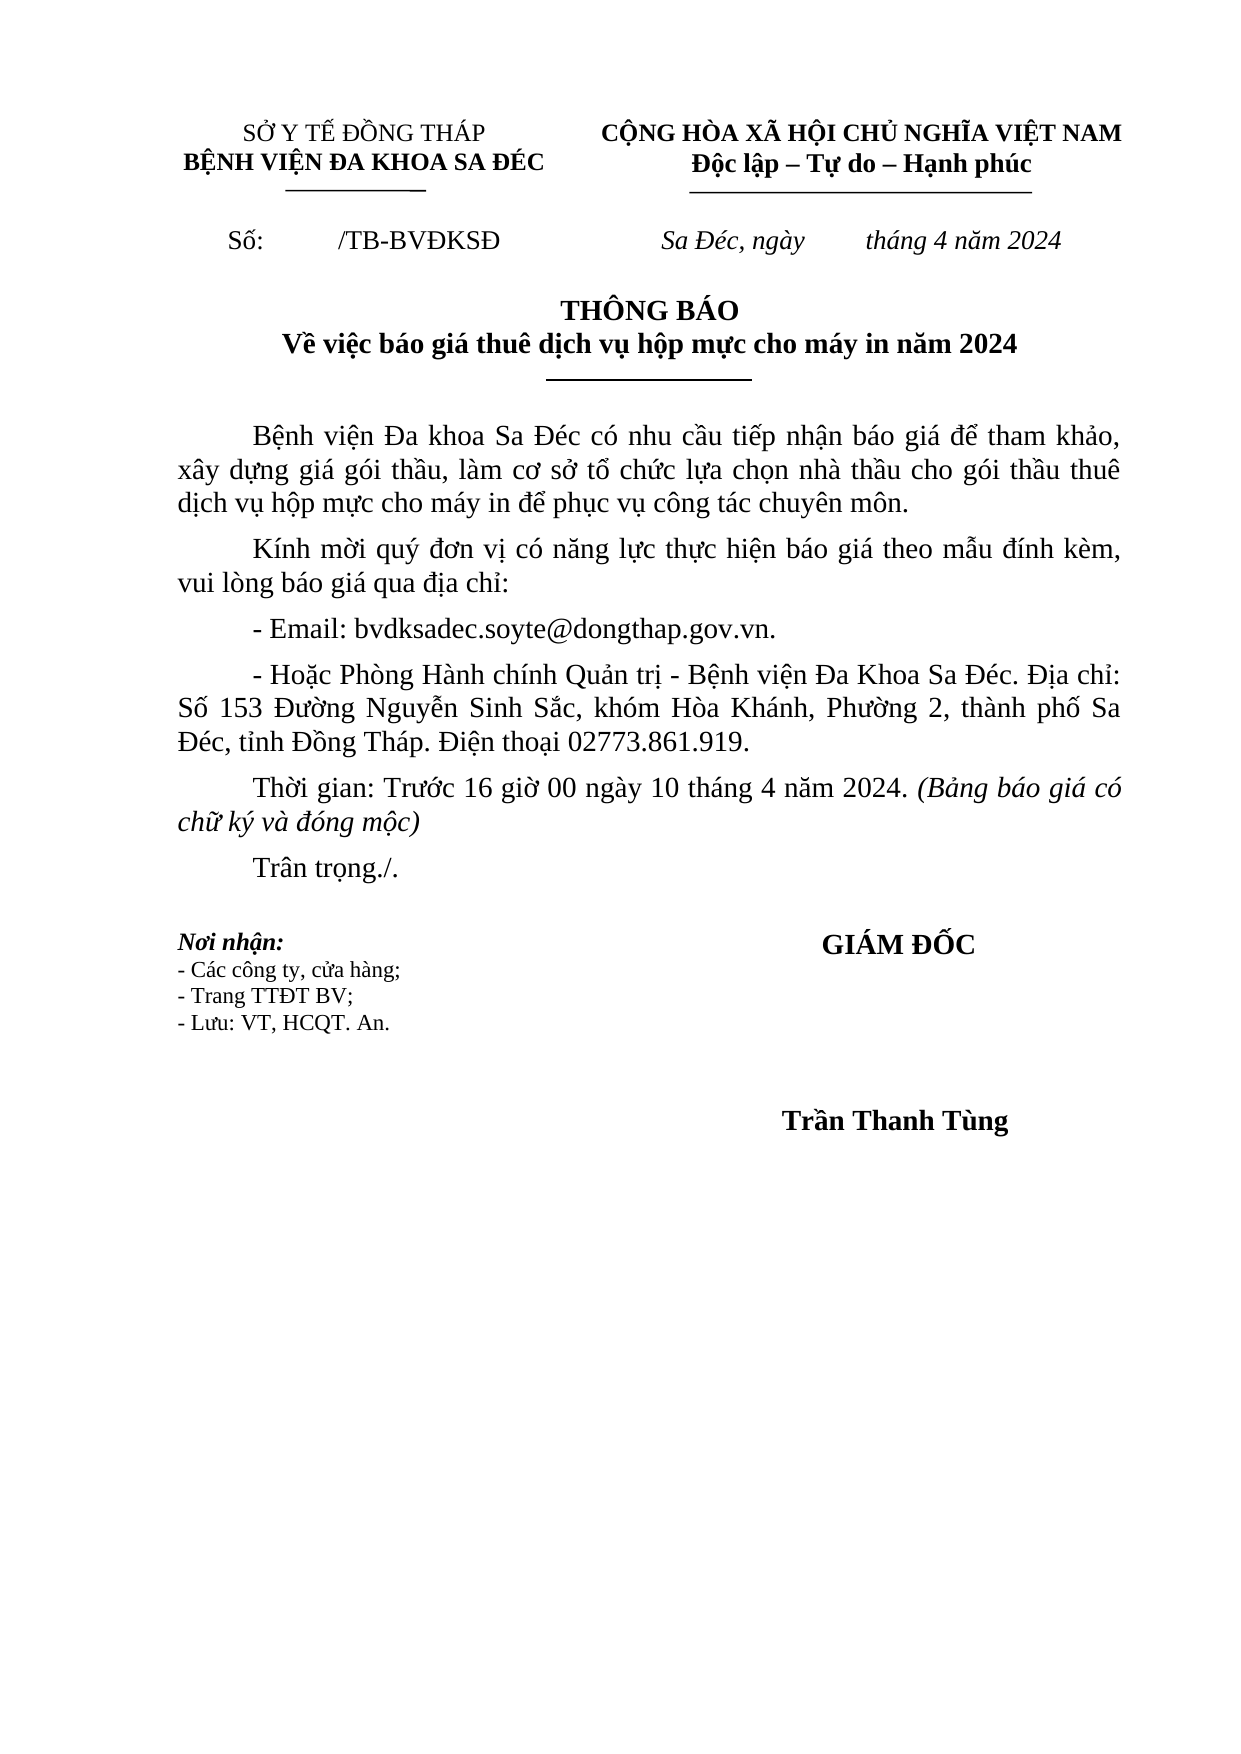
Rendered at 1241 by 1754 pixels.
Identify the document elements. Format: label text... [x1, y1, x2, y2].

text Bệnh viện Đa khoa Sa Đéc có nhu cầu tiếp nhận báo giá để tham khảo, xây dựng giá gói thầu, làm cơ sở tổ chức lựa chọn nhà thầu cho gói thầu thuê dịch vụ hộp mực cho máy in để phục vụ công tác chuyên môn. [177, 418, 1122, 519]
table_cell Độc lập – Tự do – Hạnh phúc [576, 147, 1147, 205]
text Trân trọng./. [177, 850, 1122, 883]
text Thời gian: Trước 16 giờ 00 ngày 10 tháng 4 năm 2024. (Bảng báo giá có chữ ký và đóng mộc) [177, 770, 1122, 837]
table_header SỞ Y TẾ ĐỒNG THÁP [152, 118, 576, 147]
table_header GIÁM ĐỐC Trần Thanh Tùng [649, 928, 1133, 1162]
text Kính mời quý đơn vị có năng lực thực hiện báo giá theo mẫu đính kèm, vui lòng báo giá qua địa chỉ: [177, 531, 1122, 598]
text Về việc báo giá thuê dịch vụ hộp mực cho máy in năm 2024 [177, 326, 1122, 360]
text THÔNG BÁO [177, 293, 1122, 326]
table_cell Số: /TB-BVĐKSĐ [152, 205, 576, 268]
table_header CỘNG HÒA XÃ HỘI CHỦ NGHĨA VIỆT NAM [576, 118, 1147, 147]
table_cell BỆNH VIỆN ĐA KHOA SA ĐÉC [152, 147, 576, 205]
table_cell Sa Đéc, ngày tháng 4 năm 2024 [576, 205, 1147, 268]
table_header Nơi nhận: - Các công ty, cửa hàng; - Trang TTĐT BV; - Lưu: VT, HCQT. An. [166, 928, 649, 1162]
text - Email: bvdksadec.soyte@dongthap.gov.vn. [177, 611, 1122, 644]
text - Hoặc Phòng Hành chính Quản trị - Bệnh viện Đa Khoa Sa Đéc. Địa chỉ: Số 153 Đường Nguyễn Sinh Sắc, khóm Hòa Khánh, Phường 2, thành phố Sa Đéc, tỉnh Đồng Tháp. Điện thoại 02773.861.919. [177, 657, 1122, 758]
